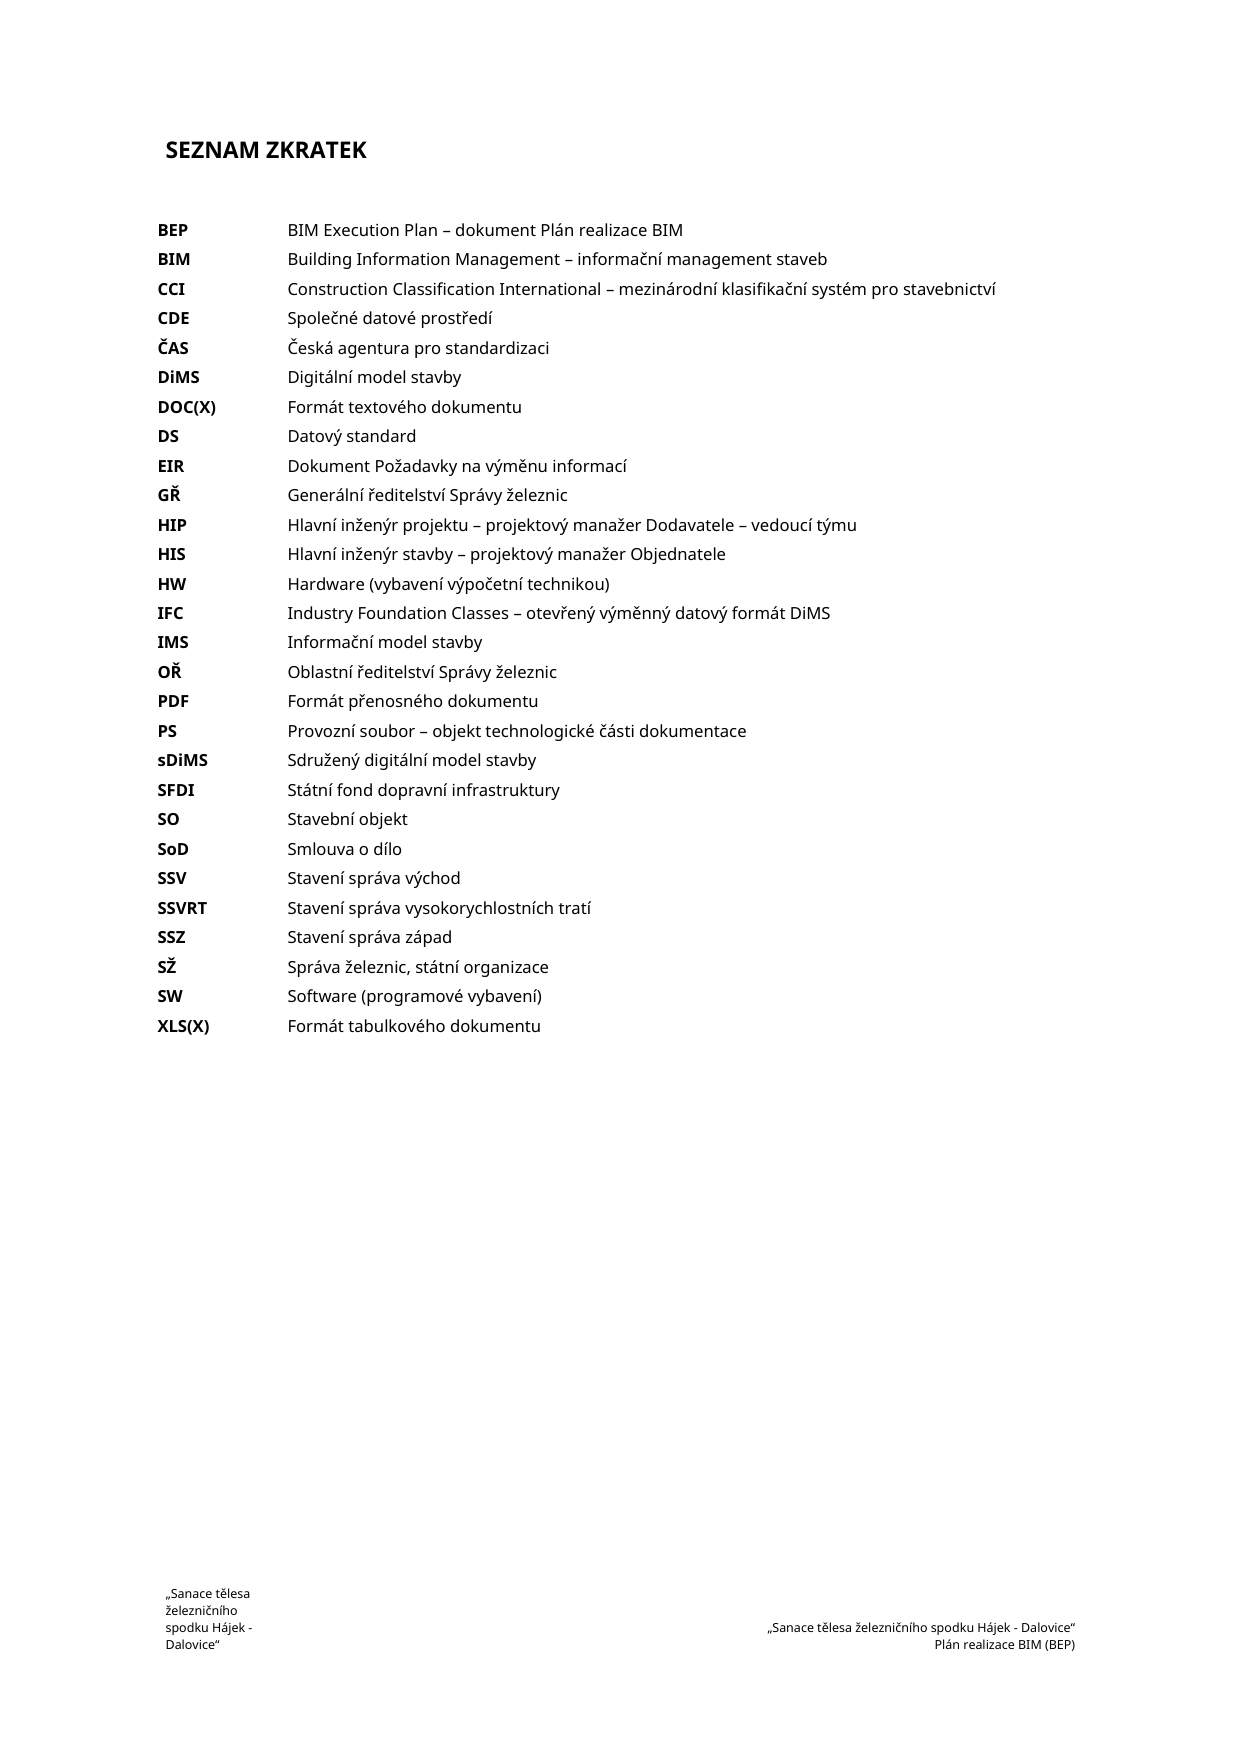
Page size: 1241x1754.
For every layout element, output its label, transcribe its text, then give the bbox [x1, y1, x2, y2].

table_cell SoD [157, 835, 287, 864]
table_cell SŽ [157, 953, 287, 982]
table_cell PS [157, 717, 287, 746]
table_cell DiMS [157, 363, 287, 392]
table_cell Společné datové prostředí [287, 304, 1064, 333]
table_cell sDiMS [157, 746, 287, 776]
table_cell Industry Foundation Classes – otevřený výměnný datový formát DiMS [287, 599, 1064, 628]
table_cell CCI [157, 275, 287, 304]
table_cell SSVRT [157, 894, 287, 923]
table_cell Dokument Požadavky na výměnu informací [287, 451, 1064, 481]
table_cell Stavení správa západ [287, 923, 1064, 952]
table_cell Sdružený digitální model stavby [287, 746, 1064, 776]
table_cell HIS [157, 540, 287, 569]
table_header BIM Execution Plan – dokument Plán realizace BIM [287, 216, 1064, 245]
table_cell Hardware (vybavení výpočetní technikou) [287, 569, 1064, 599]
table_cell BIM [157, 245, 287, 274]
table_cell DS [157, 422, 287, 451]
table_cell EIR [157, 451, 287, 481]
table_cell Oblastní ředitelství Správy železnic [287, 658, 1064, 687]
table_cell Smlouva o dílo [287, 835, 1064, 864]
table_cell SFDI [157, 776, 287, 805]
table_cell Construction Classification International – mezinárodní klasifikační systém pro stavebnictví [287, 275, 1064, 304]
table_cell XLS(X) [157, 1011, 287, 1041]
table_cell Správa železnic, státní organizace [287, 953, 1064, 982]
table_cell IMS [157, 628, 287, 658]
table_cell OŘ [157, 658, 287, 687]
table_cell GŘ [157, 481, 287, 510]
table_cell Formát tabulkového dokumentu [287, 1011, 1064, 1041]
table_cell HIP [157, 510, 287, 540]
table_cell Digitální model stavby [287, 363, 1064, 392]
table_cell Datový standard [287, 422, 1064, 451]
table_cell IFC [157, 599, 287, 628]
table_cell Státní fond dopravní infrastruktury [287, 776, 1064, 805]
table_cell Formát textového dokumentu [287, 393, 1064, 422]
table_cell Česká agentura pro standardizaci [287, 334, 1064, 363]
text Seznam zkratek [165, 134, 1075, 166]
table_cell Generální ředitelství Správy železnic [287, 481, 1064, 510]
table_cell Provozní soubor – objekt technologické části dokumentace [287, 717, 1064, 746]
table_cell Stavení správa východ [287, 864, 1064, 893]
table_cell Formát přenosného dokumentu [287, 687, 1064, 717]
table_cell Stavební objekt [287, 805, 1064, 834]
table_cell SSV [157, 864, 287, 893]
table_cell Software (programové vybavení) [287, 982, 1064, 1011]
table_cell ČAS [157, 334, 287, 363]
table_cell SSZ [157, 923, 287, 952]
table_cell Hlavní inženýr projektu – projektový manažer Dodavatele – vedoucí týmu [287, 510, 1064, 540]
table_cell CDE [157, 304, 287, 333]
table_header BEP [157, 216, 287, 245]
table_cell Hlavní inženýr stavby – projektový manažer Objednatele [287, 540, 1064, 569]
table_cell Informační model stavby [287, 628, 1064, 658]
table_cell HW [157, 569, 287, 599]
table_cell PDF [157, 687, 287, 717]
table_cell DOC(X) [157, 393, 287, 422]
table_cell Stavení správa vysokorychlostních tratí [287, 894, 1064, 923]
table_cell SW [157, 982, 287, 1011]
table_cell SO [157, 805, 287, 834]
table_cell Building Information Management – informační management staveb [287, 245, 1064, 274]
